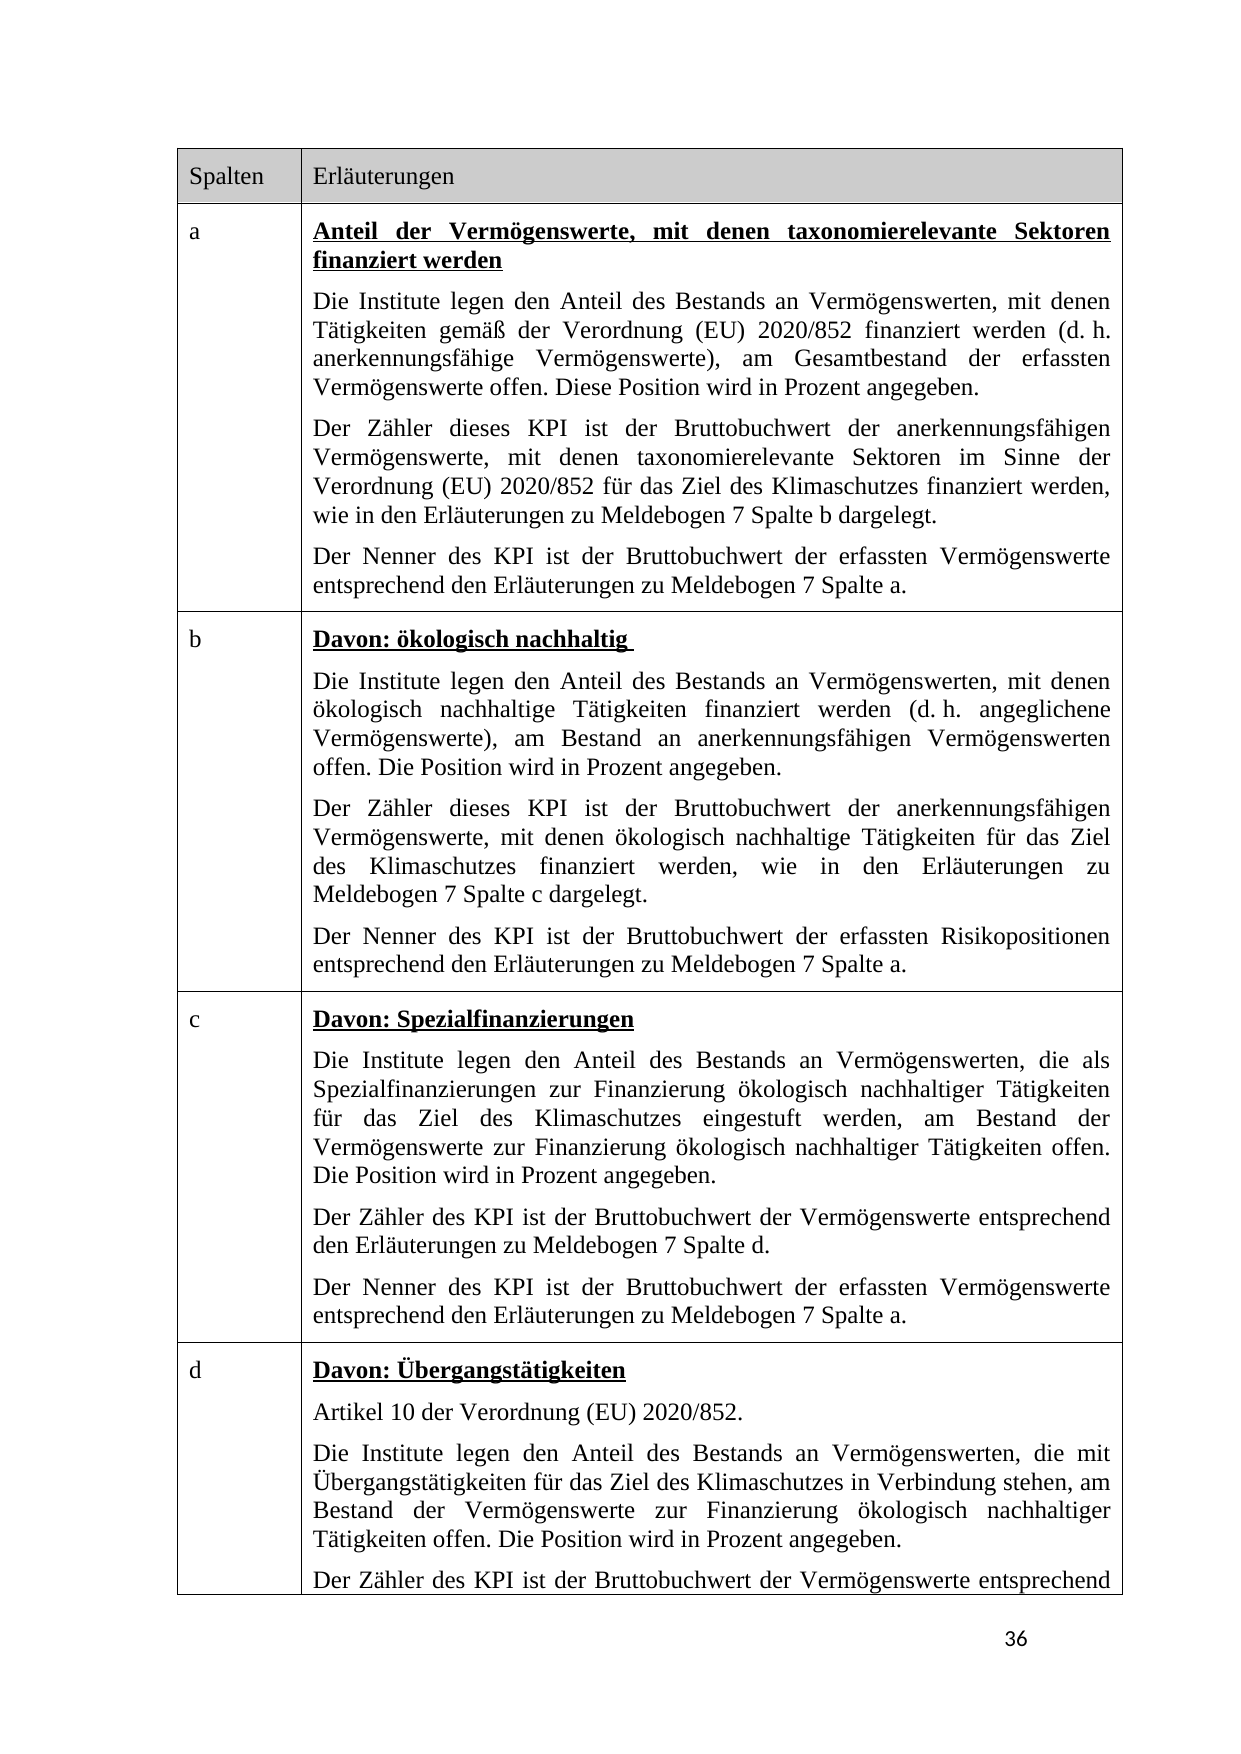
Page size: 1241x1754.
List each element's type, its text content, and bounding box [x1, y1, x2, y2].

table_cell Anteil der Vermögenswerte, mit denen taxonomierelevante Sektoren finanziert werden Die Institute legen den Anteil des Bestands an Vermögenswerten, mit denen Tätigkeiten gemäß der Verordnung (EU) 2020/852 finanziert werden (d. h. anerkennungsfähige Vermögenswerte), am Gesamtbestand der erfassten Vermögenswerte offen. Diese Position wird in Prozent angegeben. Der Zähler dieses KPI ist der Bruttobuchwert der anerkennungsfähigen Vermögenswerte, mit denen taxonomierelevante Sektoren im Sinne der Verordnung (EU) 2020/852 für das Ziel des Klimaschutzes finanziert werden, wie in den Erläuterungen zu Meldebogen 7 Spalte b dargelegt. Der Nenner des KPI ist der Bruttobuchwert der erfassten Vermögenswerte entsprechend den Erläuterungen zu Meldebogen 7 Spalte a. [302, 204, 1122, 611]
table_cell b [178, 612, 301, 991]
table_cell d [178, 1343, 301, 1594]
table_cell c [178, 992, 301, 1342]
table_header Spalten [178, 149, 301, 202]
table_cell Davon: ökologisch nachhaltig Die Institute legen den Anteil des Bestands an Vermögenswerten, mit denen ökologisch nachhaltige Tätigkeiten finanziert werden (d. h. angeglichene Vermögenswerte), am Bestand an anerkennungsfähigen Vermögenswerten offen. Die Position wird in Prozent angegeben. Der Zähler dieses KPI ist der Bruttobuchwert der anerkennungsfähigen Vermögenswerte, mit denen ökologisch nachhaltige Tätigkeiten für das Ziel des Klimaschutzes finanziert werden, wie in den Erläuterungen zu Meldebogen 7 Spalte c dargelegt. Der Nenner des KPI ist der Bruttobuchwert der erfassten Risikopositionen entsprechend den Erläuterungen zu Meldebogen 7 Spalte a. [302, 612, 1122, 991]
table_cell Davon: Spezialfinanzierungen Die Institute legen den Anteil des Bestands an Vermögenswerten, die als Spezialfinanzierungen zur Finanzierung ökologisch nachhaltiger Tätigkeiten für das Ziel des Klimaschutzes eingestuft werden, am Bestand der Vermögenswerte zur Finanzierung ökologisch nachhaltiger Tätigkeiten offen. Die Position wird in Prozent angegeben. Der Zähler des KPI ist der Bruttobuchwert der Vermögenswerte entsprechend den Erläuterungen zu Meldebogen 7 Spalte d. Der Nenner des KPI ist der Bruttobuchwert der erfassten Vermögenswerte entsprechend den Erläuterungen zu Meldebogen 7 Spalte a. [302, 992, 1122, 1342]
table_header Erläuterungen [302, 149, 1122, 202]
table_cell a [178, 204, 301, 611]
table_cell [302, 1343, 1122, 1594]
